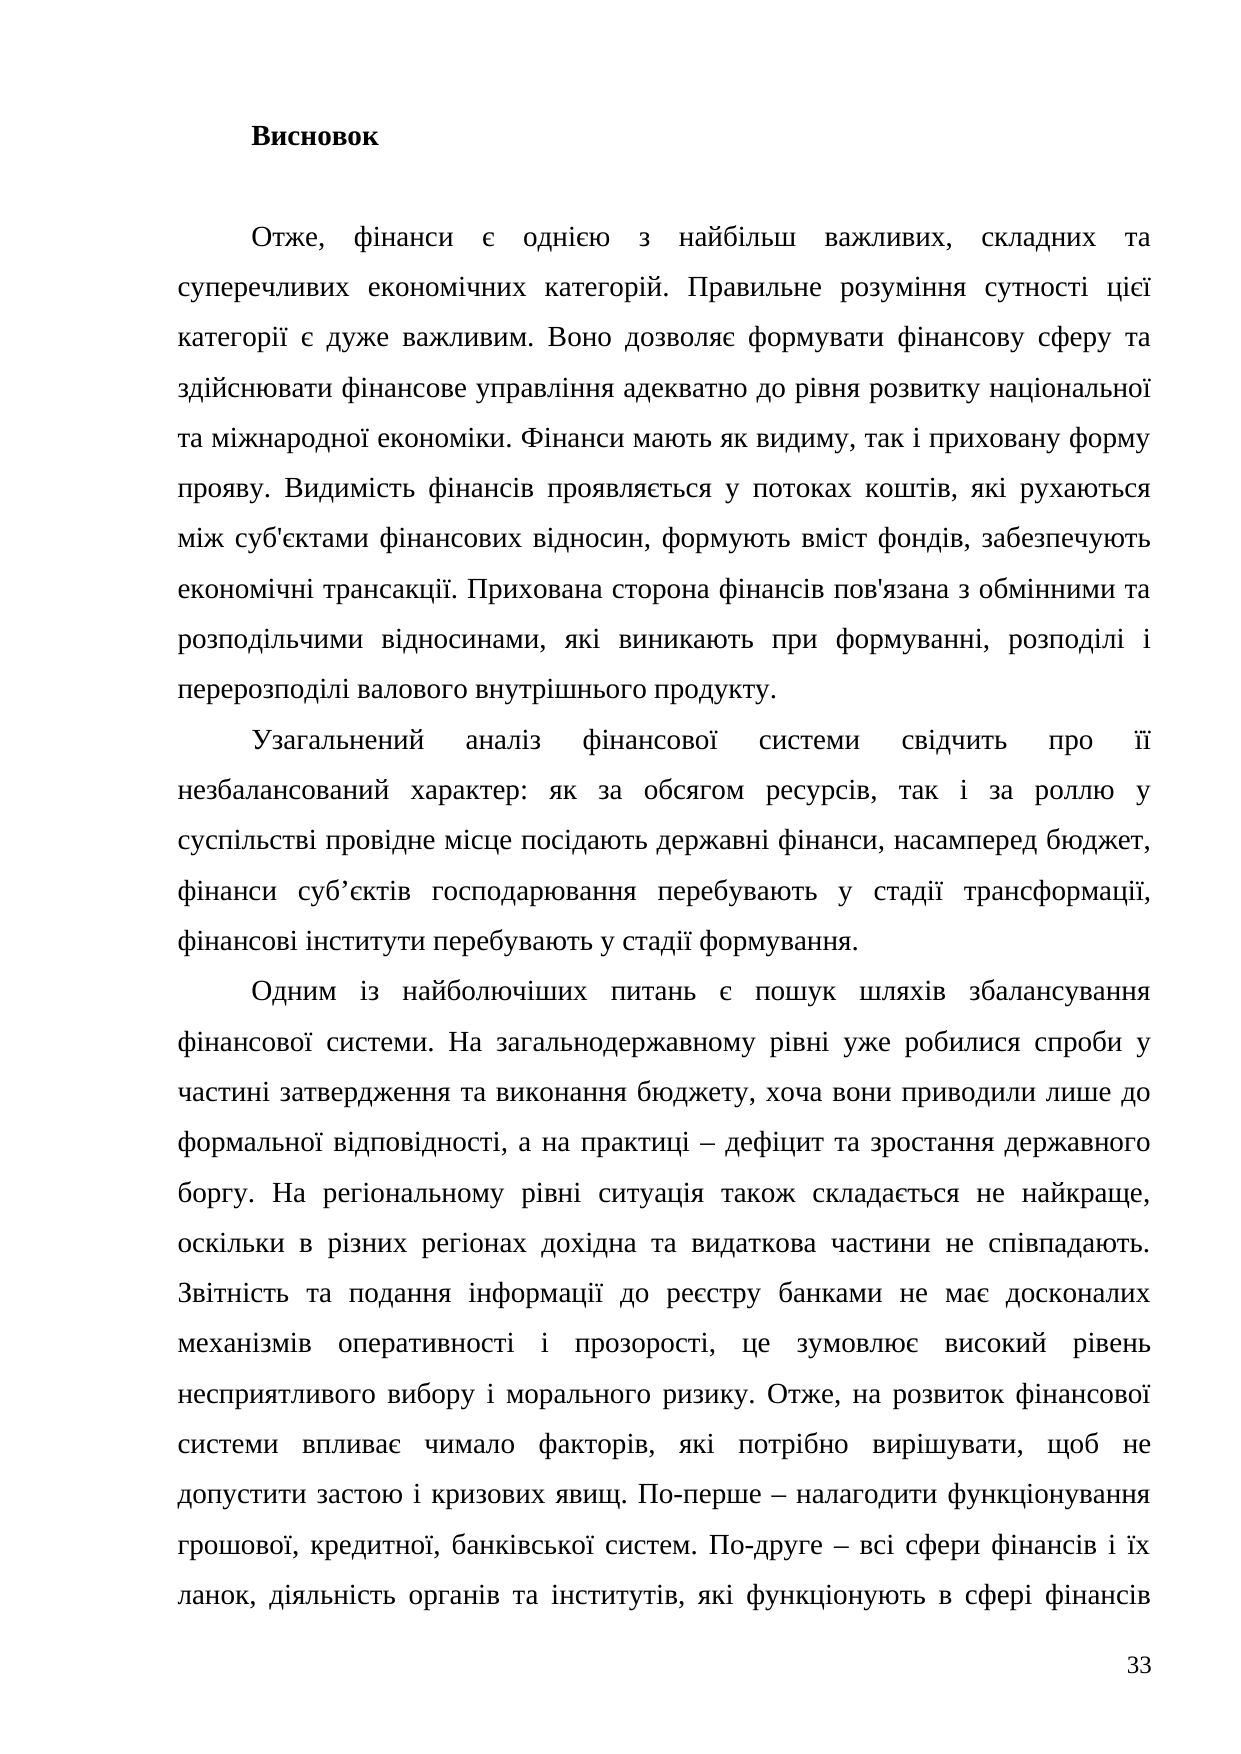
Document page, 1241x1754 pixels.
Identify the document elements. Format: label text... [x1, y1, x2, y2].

text Узагальнений аналіз фінансової системи свідчить про її незбалансований характер: як за обсягом ресурсів, так і за роллю у суспільстві провідне місце посідають державні фінанси, насамперед бюджет, фінанси суб’єктів господарювання перебувають у стадії трансформації, фінансові інститути перебувають у стадії формування. [177, 722, 1152, 957]
text Отже, фінанси є однією з найбільш важливих, складних та суперечливих економічних категорій. Правильне розуміння сутності цієї категорії є дуже важливим. Воно дозволяє формувати фінансову сферу та здійснювати фінансове управління адекватно до рівня розвитку національної та міжнародної економіки. Фінанси мають як видиму, так і приховану форму прояву. Видимість фінансів проявляється у потоках коштів, які рухаються між суб'єктами фінансових відносин, формують вміст фондів, забезпечують економічні трансакції. Прихована сторона фінансів пов'язана з обмінними та розподільчими відносинами, які виникають при формуванні, розподілі і перерозподілі валового внутрішнього продукту. [177, 219, 1152, 705]
text Висновок [177, 118, 1152, 152]
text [177, 973, 1152, 1611]
